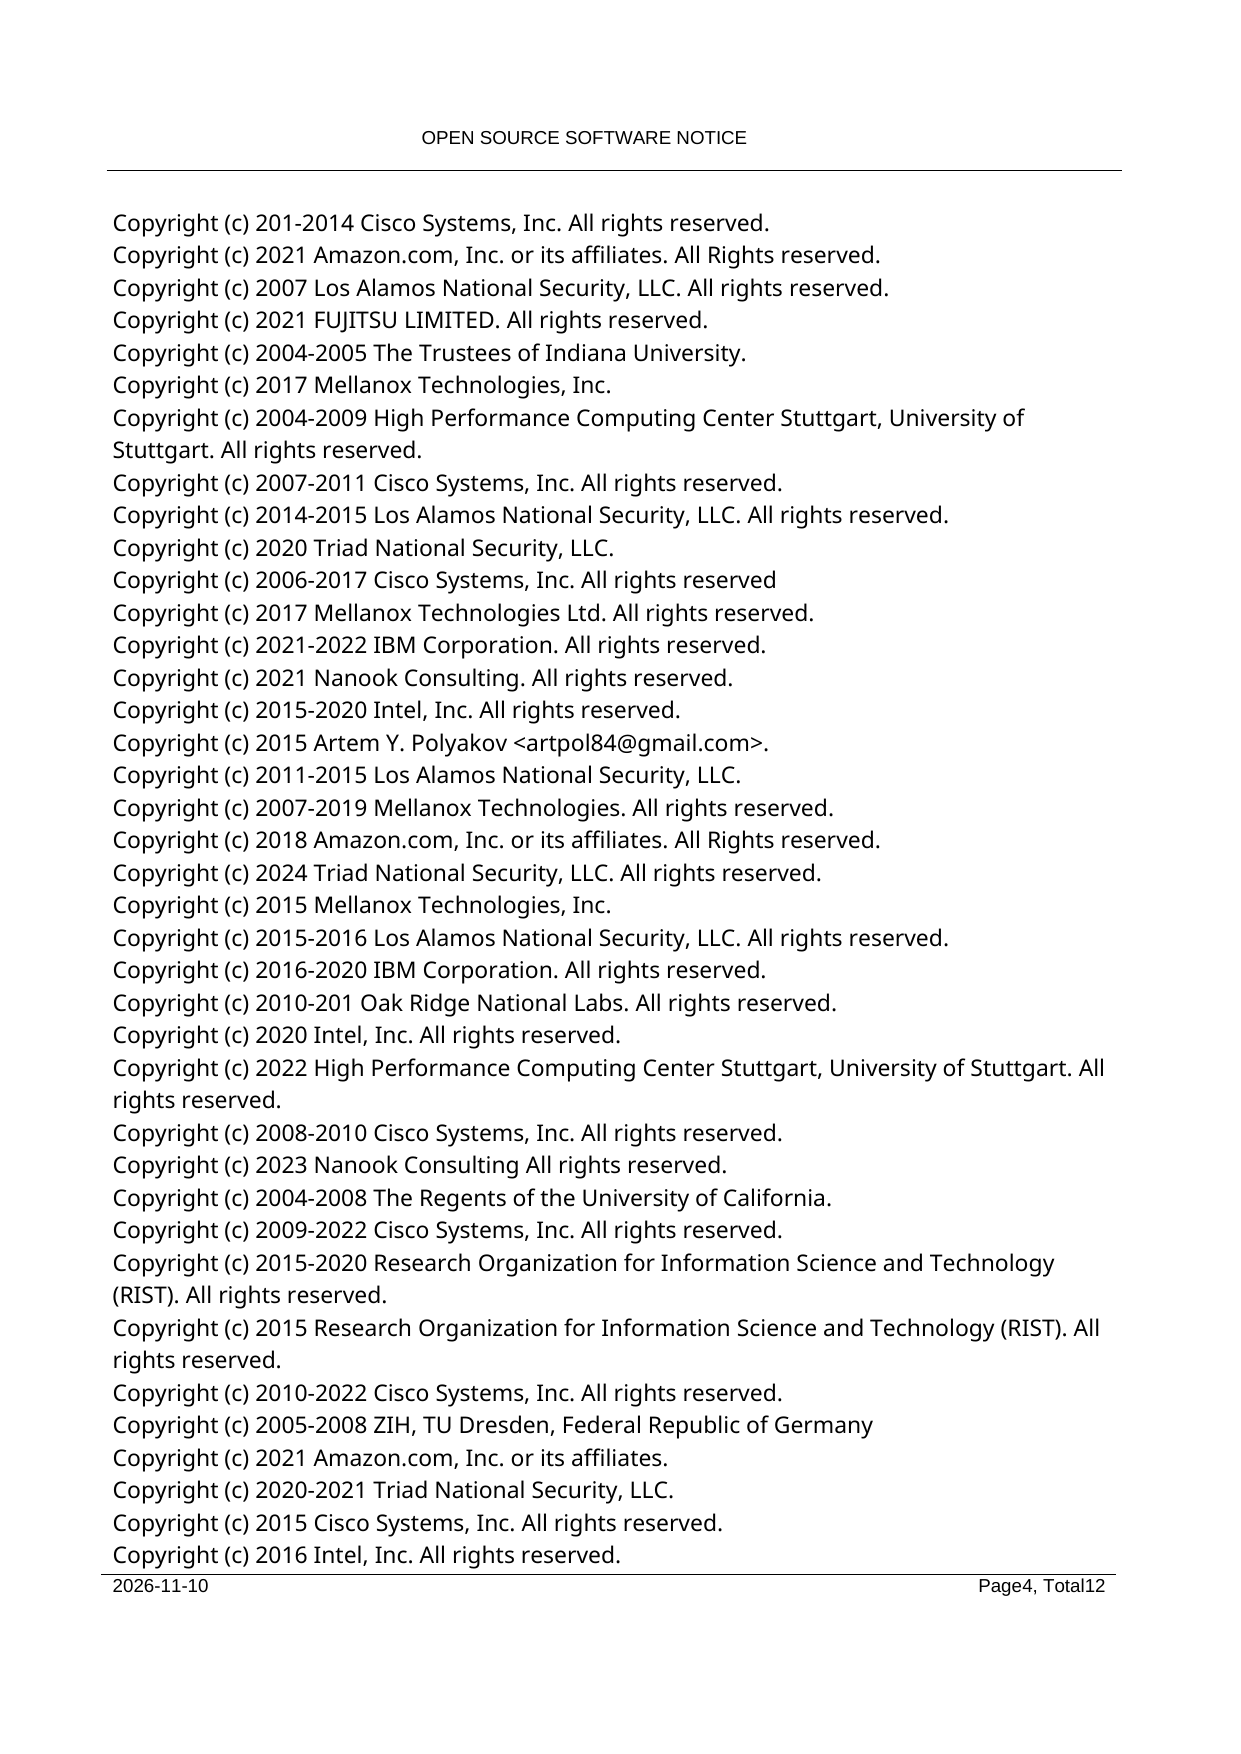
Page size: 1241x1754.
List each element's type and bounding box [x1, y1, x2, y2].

text [112, 206, 1128, 1571]
